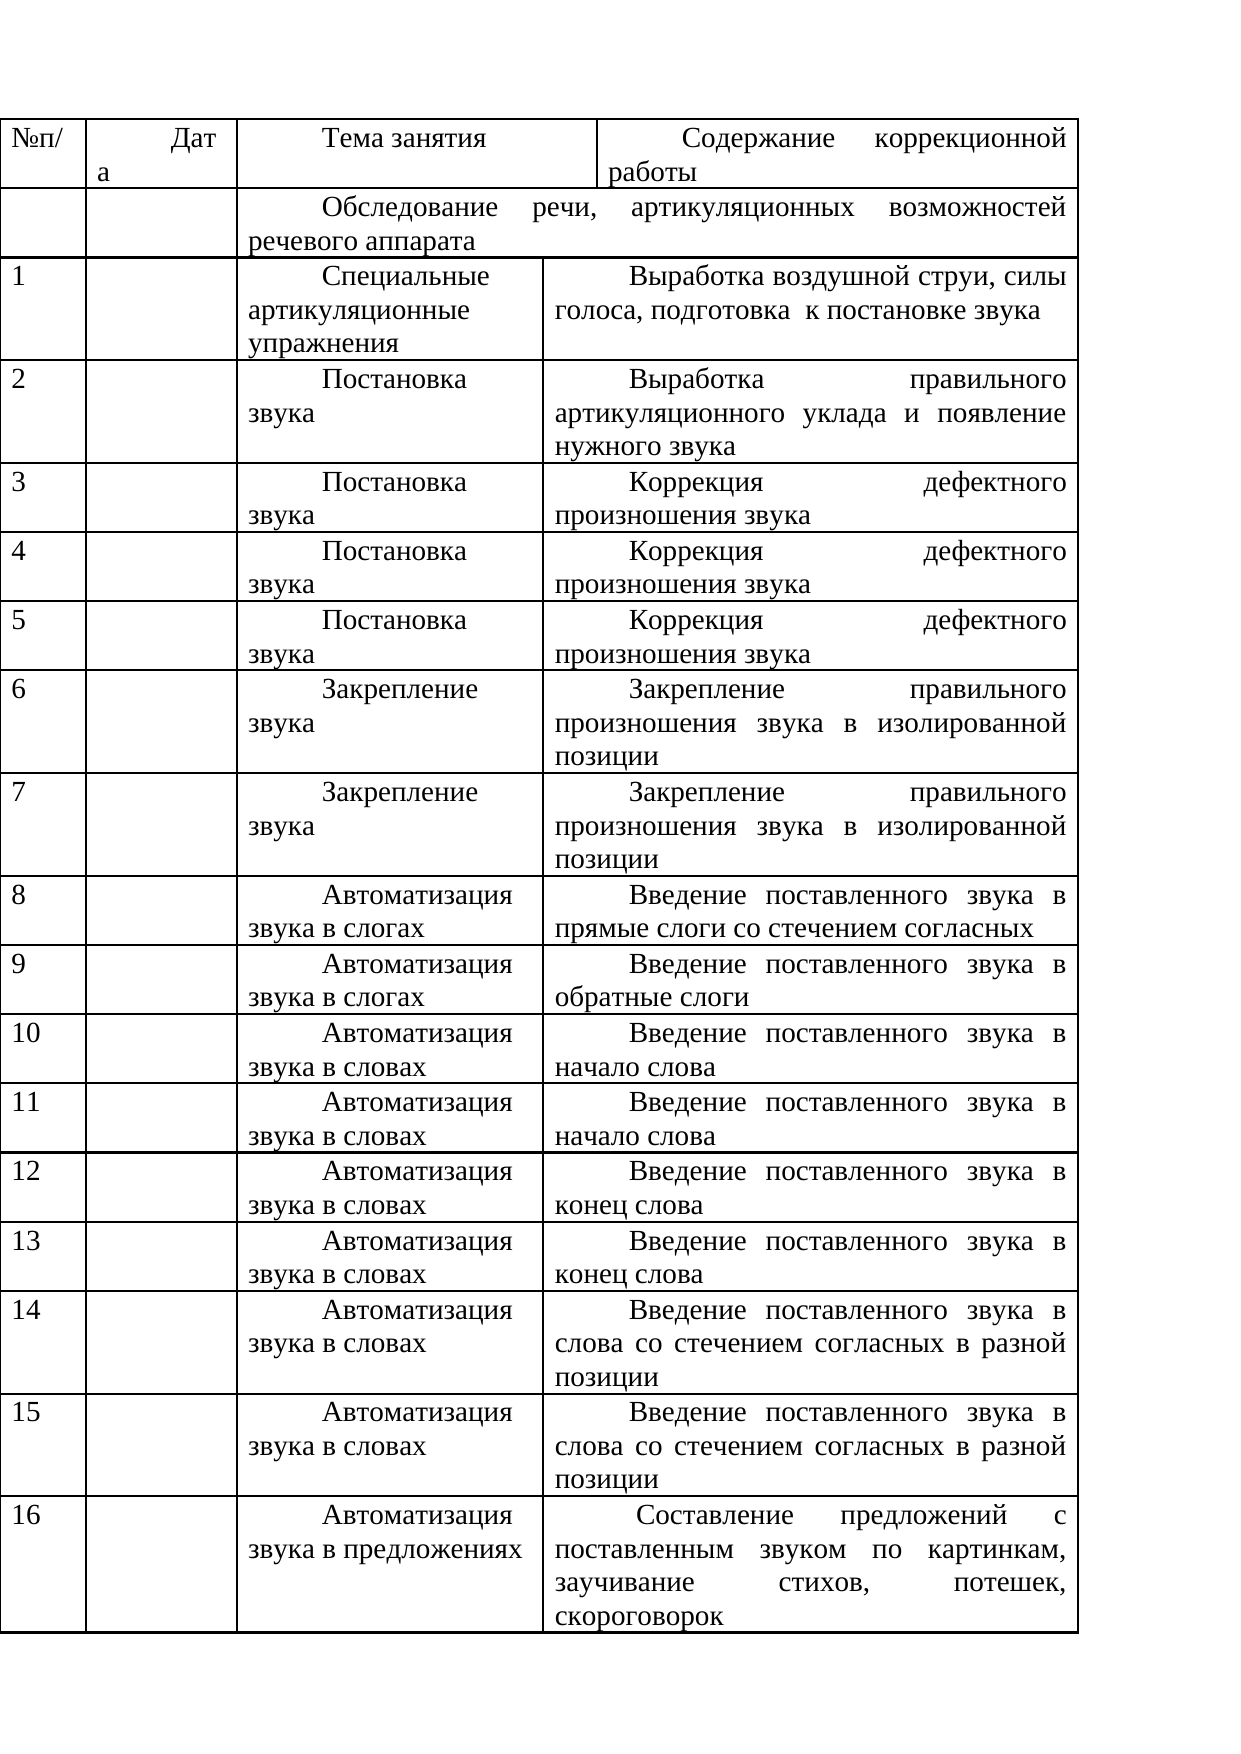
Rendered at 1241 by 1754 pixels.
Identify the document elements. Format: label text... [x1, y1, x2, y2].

table_cell 3 [1, 464, 85, 531]
table_cell [87, 877, 236, 944]
table_cell 7 [1, 774, 85, 875]
table_cell Постановка звука [238, 464, 542, 531]
table_cell Закрепление правильного произношения звука в изолированной позиции [544, 774, 1077, 875]
table_cell 9 [1, 946, 85, 1013]
table_cell 16 [1, 1497, 85, 1631]
table_cell 5 [1, 602, 85, 669]
table_cell Автоматизация звука в словах [238, 1223, 542, 1290]
table_cell Закрепление правильного произношения звука в изолированной позиции [544, 671, 1077, 772]
table_cell [87, 1292, 236, 1392]
table_cell 4 [1, 533, 85, 600]
table_cell Введение поставленного звука в конец слова [544, 1223, 1077, 1290]
table_cell Коррекция дефектного произношения звука [544, 602, 1077, 669]
table_cell Автоматизация звука в словах [238, 1154, 542, 1221]
table_cell Постановка звука [238, 533, 542, 600]
table_cell [87, 671, 236, 772]
table_cell [87, 602, 236, 669]
table_cell [1, 189, 85, 256]
table_cell 8 [1, 877, 85, 944]
table_cell [87, 259, 236, 359]
table_cell 2 [1, 361, 85, 462]
table_cell 6 [1, 671, 85, 772]
table_cell Введение поставленного звука в слова со стечением согласных в разной позиции [544, 1395, 1077, 1495]
table_cell Автоматизация звука в словах [238, 1395, 542, 1495]
table_cell Постановка звука [238, 361, 542, 462]
table_cell [87, 189, 236, 256]
table_cell Автоматизация звука в словах [238, 1015, 542, 1082]
table_cell [87, 464, 236, 531]
table_cell Коррекция дефектного произношения звука [544, 464, 1077, 531]
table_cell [544, 1497, 1077, 1631]
table_cell Автоматизация звука в слогах [238, 946, 542, 1013]
table_cell Автоматизация звука в словах [238, 1292, 542, 1392]
table_cell [87, 1223, 236, 1290]
table_cell Выработка воздушной струи, силы голоса, подготовка к постановке звука [544, 259, 1077, 359]
table_cell Автоматизация звука в словах [238, 1084, 542, 1151]
table_cell [87, 361, 236, 462]
table_cell [87, 1497, 236, 1631]
table_cell Введение поставленного звука в начало слова [544, 1084, 1077, 1151]
table_cell Обследование речи, артикуляционных возможностей речевого аппарата [238, 189, 1077, 256]
table_cell 11 [1, 1084, 85, 1151]
table_cell [87, 1154, 236, 1221]
table_cell [87, 1015, 236, 1082]
table_header Содержание коррекционной работы [598, 120, 1077, 187]
table_cell Автоматизация звука в слогах [238, 877, 542, 944]
table_cell 1 [1, 259, 85, 359]
table_cell [87, 774, 236, 875]
table_cell [87, 1084, 236, 1151]
table_cell 12 [1, 1154, 85, 1221]
table_cell Специальные артикуляционные упражнения [238, 259, 542, 359]
table_header Тема занятия [238, 120, 596, 187]
table_header Дата [87, 120, 236, 187]
table_cell 10 [1, 1015, 85, 1082]
table_cell Введение поставленного звука в начало слова [544, 1015, 1077, 1082]
table_cell Введение поставленного звука в прямые слоги со стечением согласных [544, 877, 1077, 944]
table_cell [87, 1395, 236, 1495]
table_cell Закрепление звука [238, 671, 542, 772]
table_cell 13 [1, 1223, 85, 1290]
table_cell Введение поставленного звука в конец слова [544, 1154, 1077, 1221]
table_header №п/п [1, 120, 85, 187]
table_cell [87, 533, 236, 600]
table_cell Введение поставленного звука в обратные слоги [544, 946, 1077, 1013]
table_cell [87, 946, 236, 1013]
table_cell Выработка правильного артикуляционного уклада и появление нужного звука [544, 361, 1077, 462]
table_cell 14 [1, 1292, 85, 1392]
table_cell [238, 1497, 542, 1631]
table_cell 15 [1, 1395, 85, 1495]
table_cell Введение поставленного звука в слова со стечением согласных в разной позиции [544, 1292, 1077, 1392]
table_cell Постановка звука [238, 602, 542, 669]
table_cell Закрепление звука [238, 774, 542, 875]
table_cell Коррекция дефектного произношения звука [544, 533, 1077, 600]
